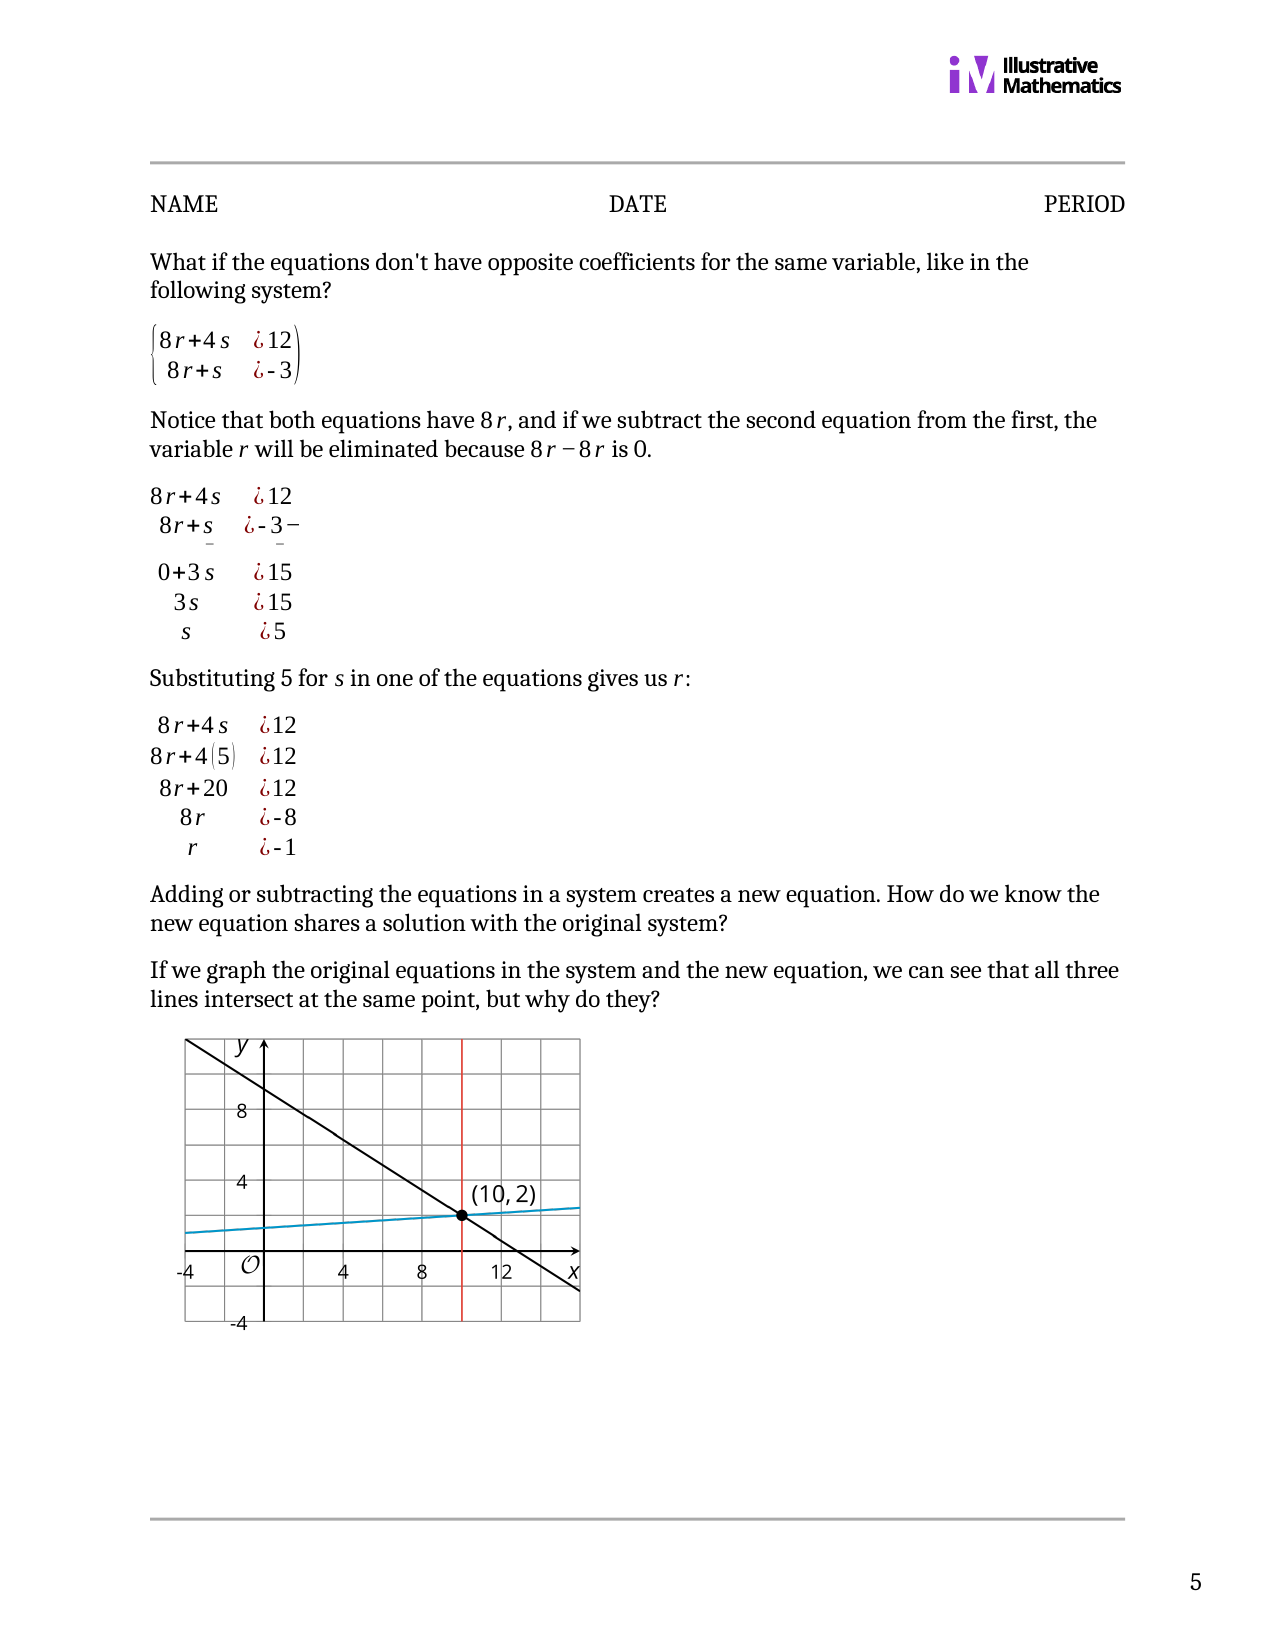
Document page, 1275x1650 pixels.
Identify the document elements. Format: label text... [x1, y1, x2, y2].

text Adding or subtracting the equations in a system creates a new equation. How do we know the new equation shares a solution with the original system? [150, 880, 1125, 938]
text What if the equations don't have opposite coefficients for the same variable, like in the following system? ​​​​​​ [150, 247, 1125, 305]
text If we graph the original equations in the system and the new equation, we can see that all three lines intersect at the same point, but why do they? [150, 956, 1125, 1014]
picture [949, 55, 1121, 93]
text Notice that both equations have , and if we subtract the second equation from the first, the variable will be eliminated because is 0. [150, 406, 1125, 463]
picture [168, 1032, 588, 1338]
text Substituting 5 for in one of the equations gives us : [150, 664, 1125, 693]
